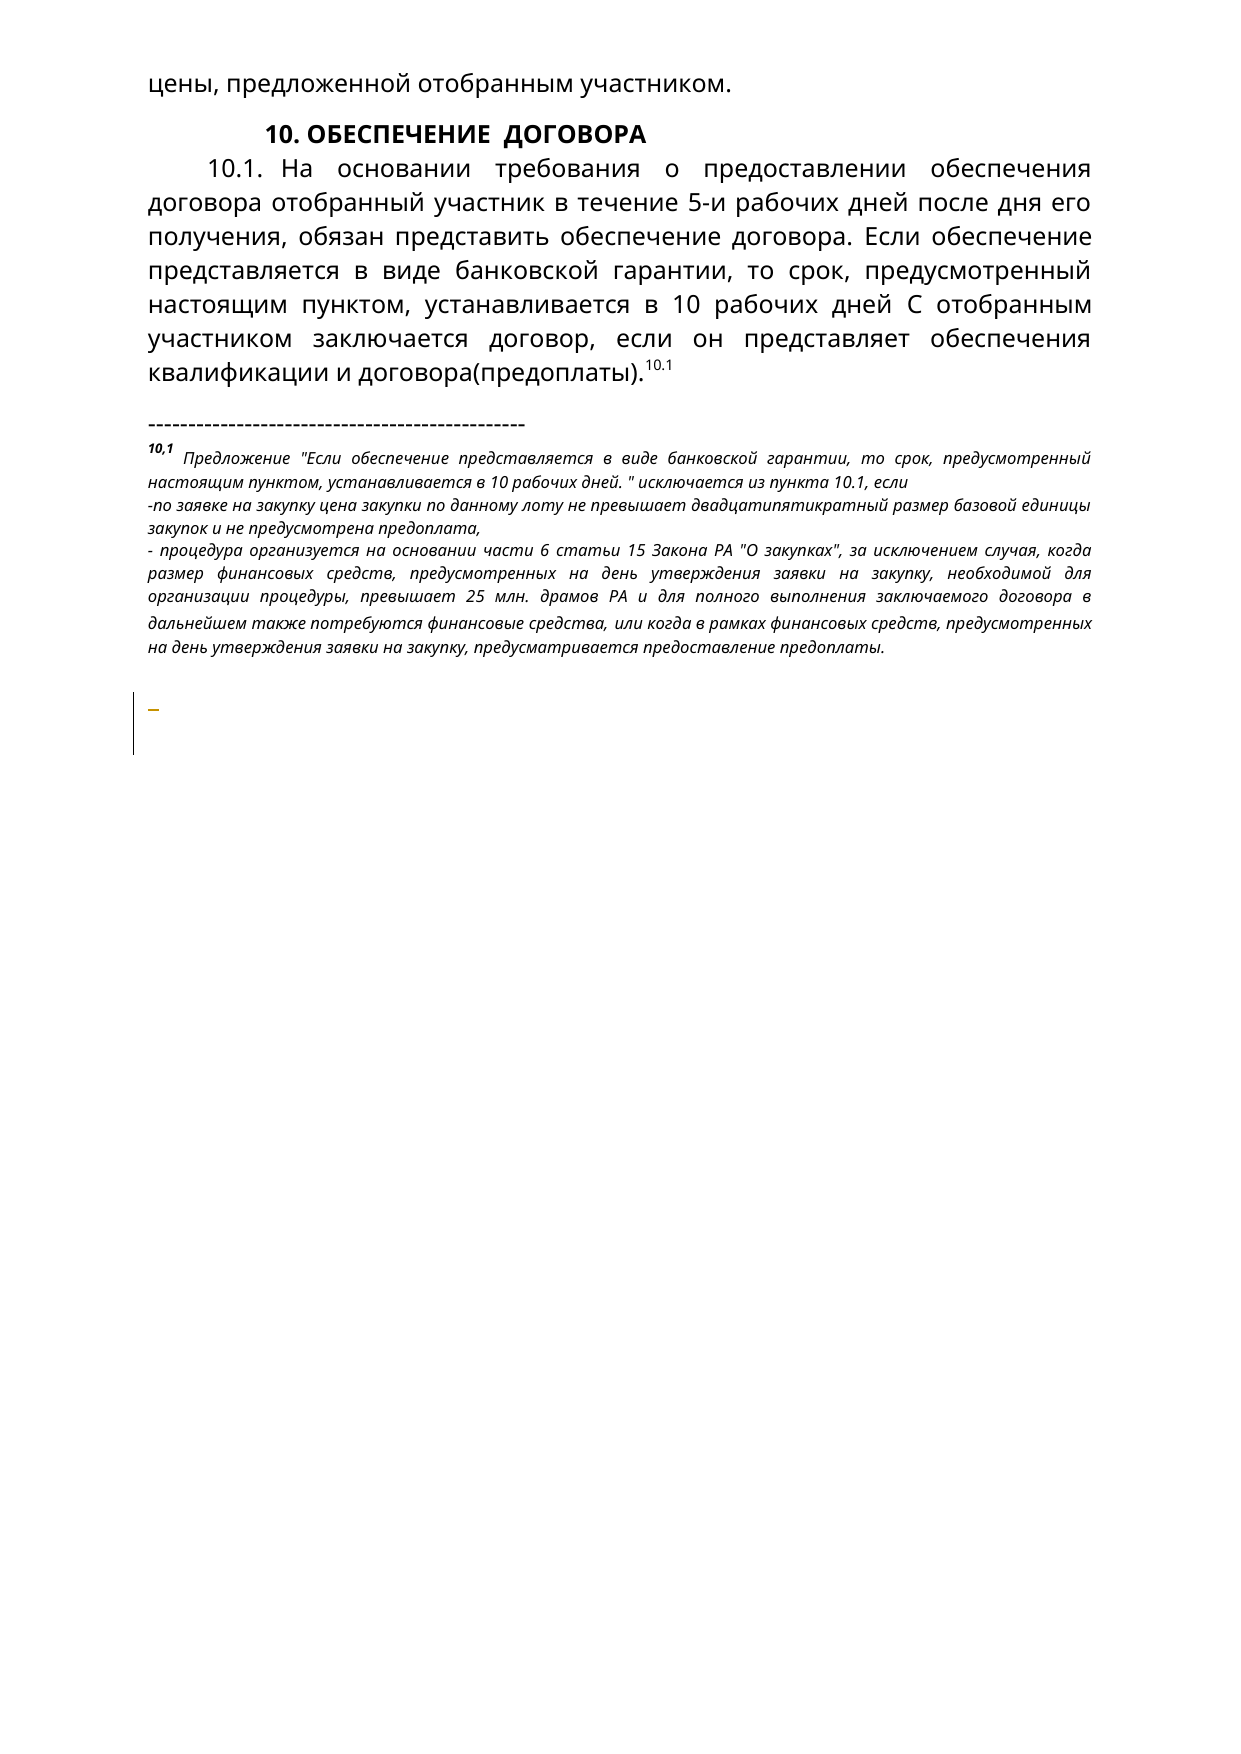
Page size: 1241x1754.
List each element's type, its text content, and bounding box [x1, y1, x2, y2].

text 10.1. На основании требования о предоставлении обеспечения договора отобранный участник в течение 5-и рабочих дней после дня его получения, обязан представить обеспечение договора. Если обеспечение представляется в виде банковской гарантии, то срок, предусмотренный настоящим пунктом, устанавливается в 10 рабочих дней С отобранным участником заключается договор, если он представляет обеспечения квалификации и договора(предоплаты).10.1 [148, 150, 1092, 389]
text -по заявке на закупку цена закупки по данному лоту не превышает двадцатипятикратный размер базовой единицы закупок и не предусмотрена предоплата, [148, 493, 1092, 539]
text 10,1 Предложение "Если обеспечение представляется в виде банковской гарантии, то срок, предусмотренный настоящим пунктом, устанавливается в 10 рабочих дней. " исключается из пункта 10.1, если [148, 439, 1092, 493]
text ----------------------------------------------- [148, 406, 1092, 439]
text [148, 66, 1092, 100]
text 10. ОБЕСПЕЧЕНИЕ ДОГОВОРА [148, 116, 1092, 150]
text - процедура организуется на основании части 6 статьи 15 Закона РА "О закупках", за исключением случая, когда размер финансовых средств, предусмотренных на день утверждения заявки на закупку, необходимой для организации процедуры, превышает 25 млн. драмов РА и для полного выполнения заключаемого договора в дальнейшем также потребуются финансовые средства, или когда в рамках финансовых средств, предусмотренных на день утверждения заявки на закупку, предусматривается предоставление предоплаты. [148, 539, 1092, 658]
